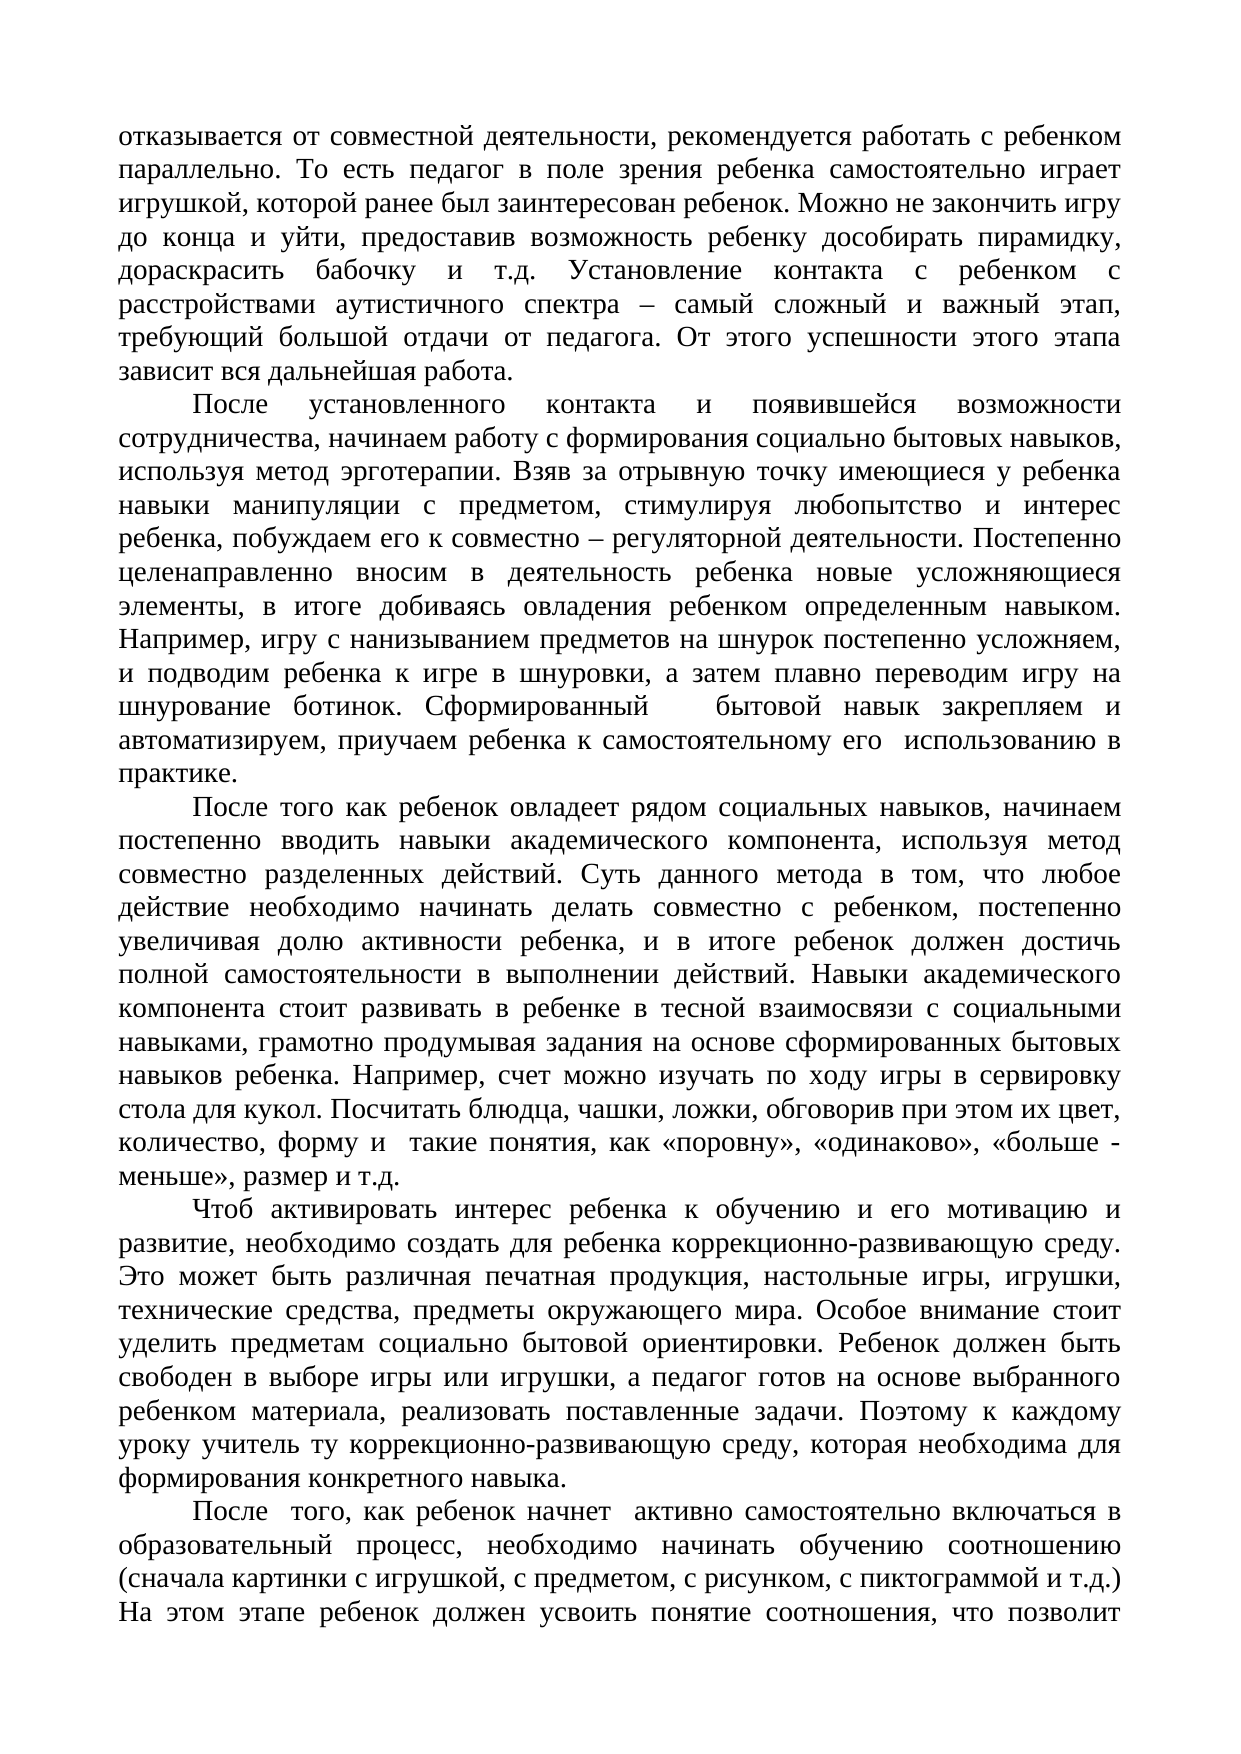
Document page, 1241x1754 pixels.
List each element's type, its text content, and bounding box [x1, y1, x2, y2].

text После того как ребенок овладеет рядом социальных навыков, начинаем постепенно вводить навыки академического компонента, используя метод совместно разделенных действий. Суть данного метода в том, что любое действие необходимо начинать делать совместно с ребенком, постепенно увеличивая долю активности ребенка, и в итоге ребенок должен достичь полной самостоятельности в выполнении действий. Навыки академического компонента стоит развивать в ребенке в тесной взаимосвязи с социальными навыками, грамотно продумывая задания на основе сформированных бытовых навыков ребенка. Например, счет можно изучать по ходу игры в сервировку стола для кукол. Посчитать блюдца, чашки, ложки, обговорив при этом их цвет, количество, форму и такие понятия, как «поровну», «одинаково», «больше - меньше», размер и т.д. [118, 789, 1122, 1191]
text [118, 1493, 1122, 1627]
text Чтоб активировать интерес ребенка к обучению и его мотивацию и развитие, необходимо создать для ребенка коррекционно-развивающую среду. Это может быть различная печатная продукция, настольные игры, игрушки, технические средства, предметы окружающего мира. Особое внимание стоит уделить предметам социально бытовой ориентировки. Ребенок должен быть свободен в выборе игры или игрушки, а педагог готов на основе выбранного ребенком материала, реализовать поставленные задачи. Поэтому к каждому уроку учитель ту коррекционно-развивающую среду, которая необходима для формирования конкретного навыка. [118, 1191, 1122, 1493]
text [118, 118, 1122, 386]
text После установленного контакта и появившейся возможности сотрудничества, начинаем работу с формирования социально бытовых навыков, используя метод эрготерапии. Взяв за отрывную точку имеющиеся у ребенка навыки манипуляции с предметом, стимулируя любопытство и интерес ребенка, побуждаем его к совместно – регуляторной деятельности. Постепенно целенаправленно вносим в деятельность ребенка новые усложняющиеся элементы, в итоге добиваясь овладения ребенком определенным навыком. Например, игру с нанизыванием предметов на шнурок постепенно усложняем, и подводим ребенка к игре в шнуровки, а затем плавно переводим игру на шнурование ботинок. Сформированный бытовой навык закрепляем и автоматизируем, приучаем ребенка к самостоятельному его использованию в практике. [118, 386, 1122, 789]
